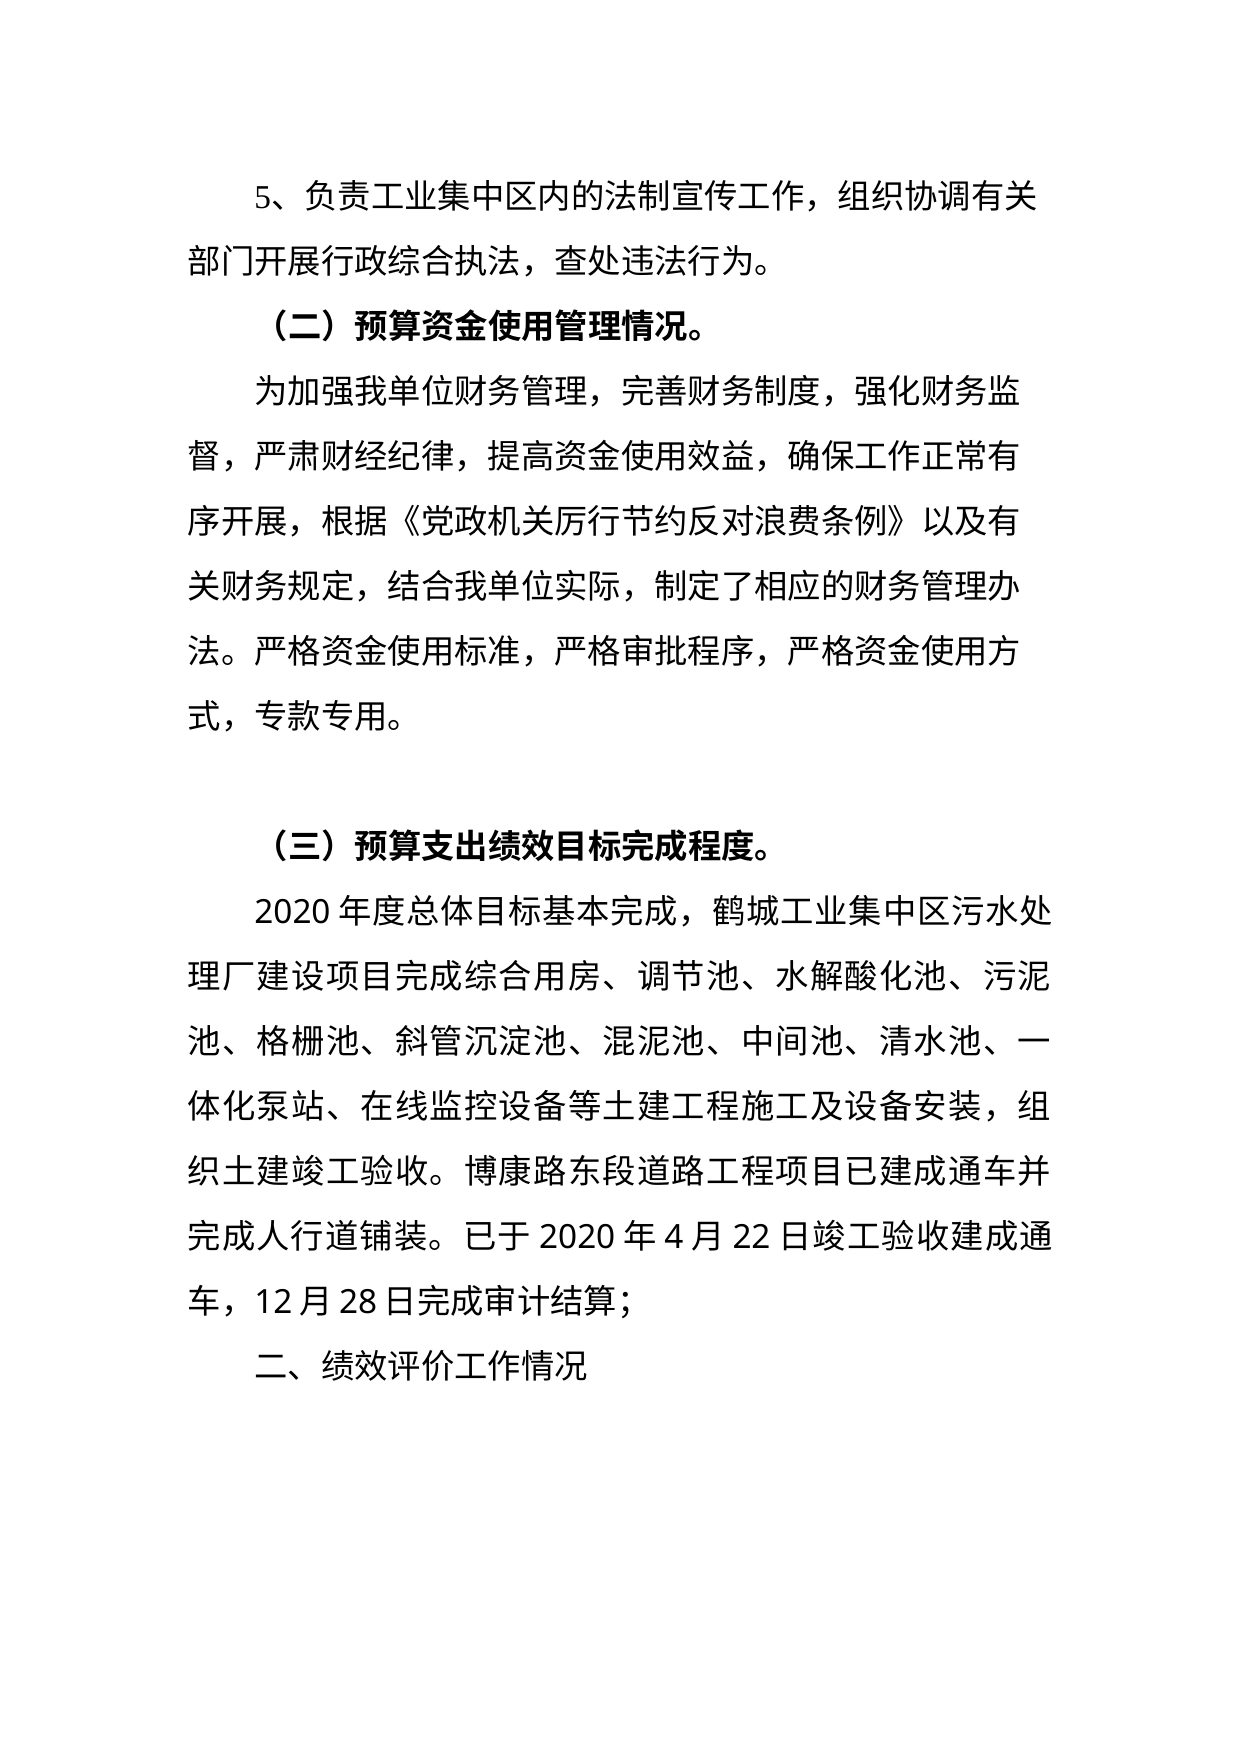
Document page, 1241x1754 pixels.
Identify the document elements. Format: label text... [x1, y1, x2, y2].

list 绩效评价工作情况 [187, 1332, 1053, 1397]
text 为加强我单位财务管理，完善财务制度，强化财务监督，严肃财经纪律，提高资金使用效益，确保工作正常有序开展，根据《党政机关厉行节约反对浪费条例》以及有关财务规定，结合我单位实际，制定了相应的财务管理办法。严格资金使用标准，严格审批程序，严格资金使用方式，专款专用。 [187, 357, 1053, 747]
list 预算资金使用管理情况。 [187, 292, 1053, 357]
list 预算支出绩效目标完成程度。 [187, 812, 1053, 877]
text 2020年度总体目标基本完成，鹤城工业集中区污水处理厂建设项目完成综合用房、调节池、水解酸化池、污泥池、格栅池、斜管沉淀池、混泥池、中间池、清水池、一体化泵站、在线监控设备等土建工程施工及设备安装，组织土建竣工验收。博康路东段道路工程项目已建成通车并完成人行道铺装。已于2020年4月22日竣工验收建成通车，12月28日完成审计结算； [187, 877, 1053, 1332]
text 5、负责工业集中区内的法制宣传工作，组织协调有关部门开展行政综合执法，查处违法行为。 [187, 162, 1053, 292]
